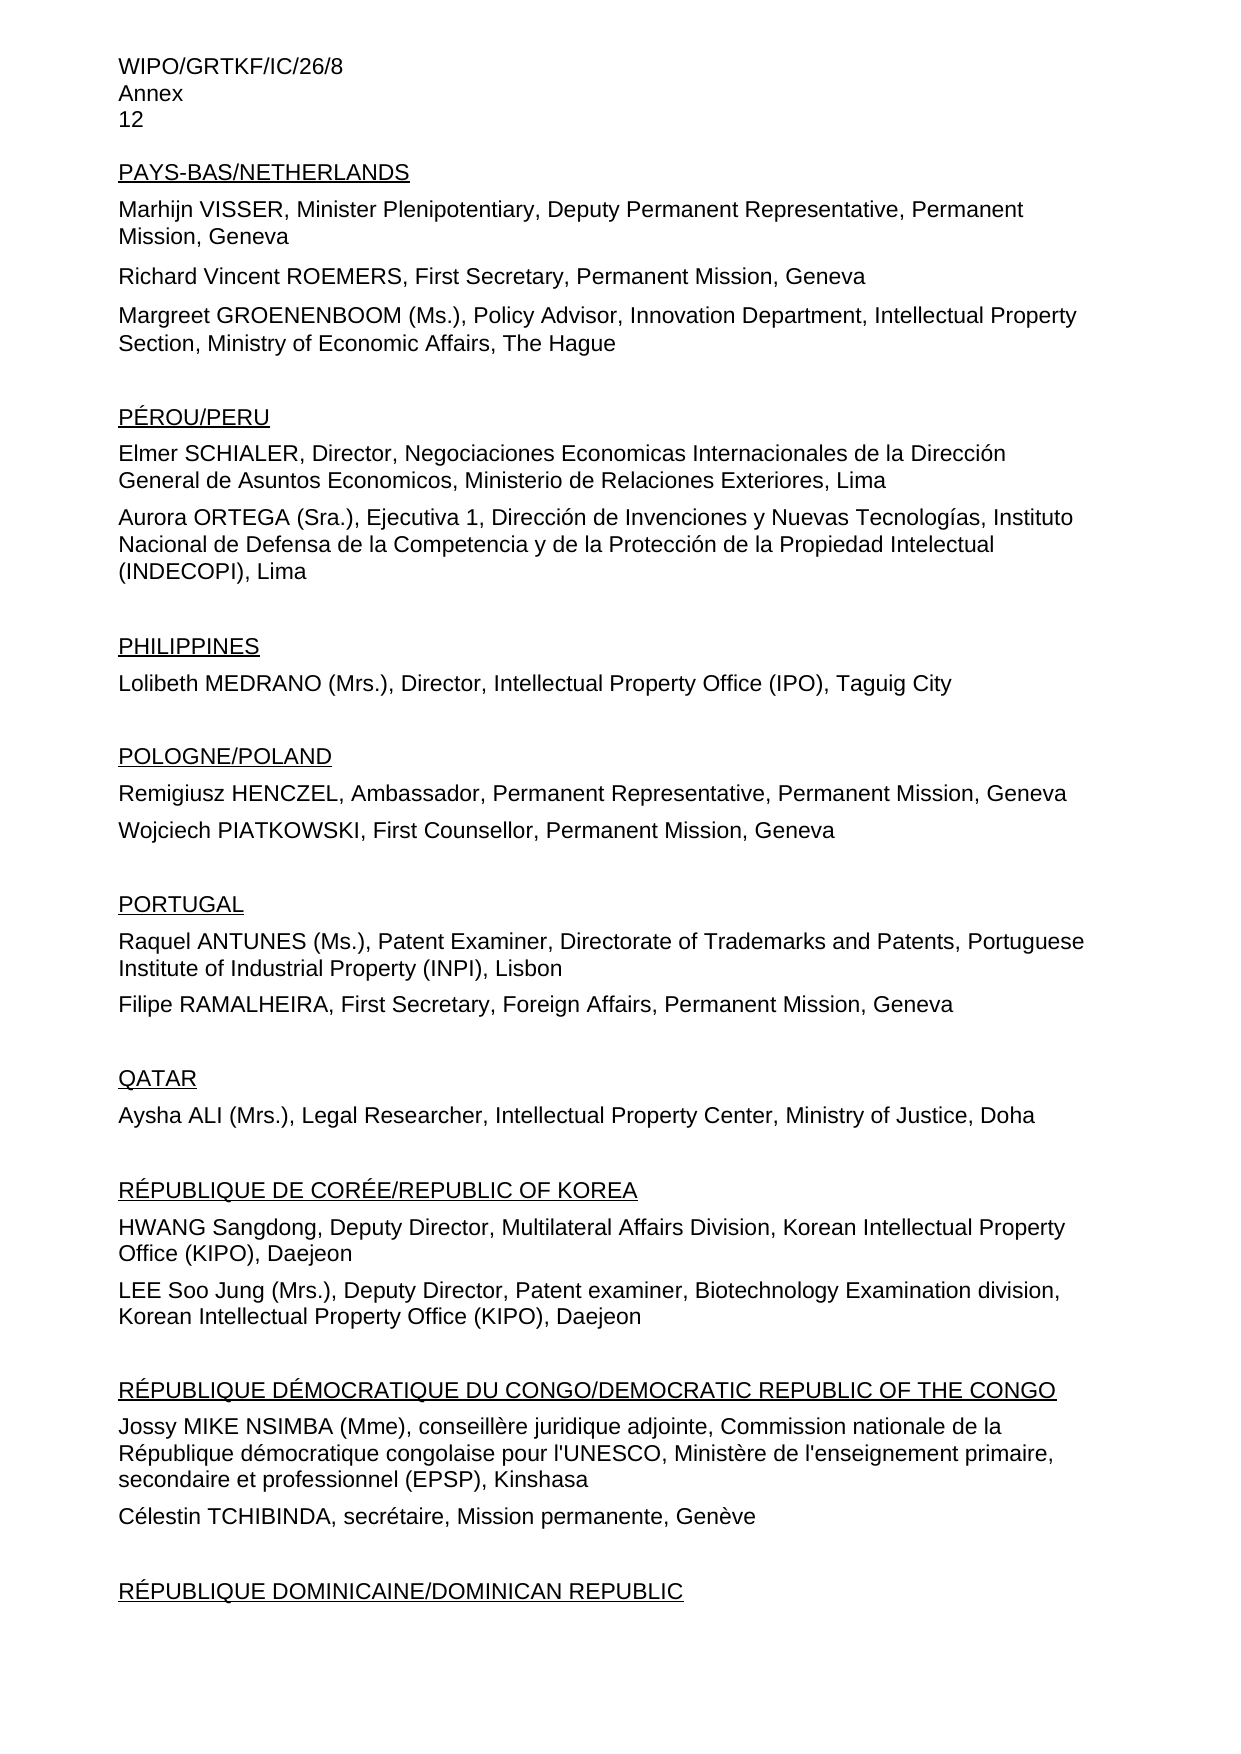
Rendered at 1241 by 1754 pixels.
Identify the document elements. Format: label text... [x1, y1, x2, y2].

text PORTUGAL [118, 891, 1092, 918]
text LEE Soo Jung (Mrs.), Deputy Director, Patent examiner, Biotechnology Examination division, Korean Intellectual Property Office (KIPO), Daejeon [118, 1277, 1092, 1329]
text RÉPUBLIQUE DÉMOCRATIQUE DU CONGO/DEMOCRATIC REPUBLIC OF THE CONGO [118, 1377, 1092, 1403]
text Margreet GROENENBOOM (Ms.), Policy Advisor, Innovation Department, Intellectual Property Section, Ministry of Economic Affairs, The Hague [118, 302, 1092, 356]
text PÉROU/PERU [118, 404, 1092, 430]
text Lolibeth MEDRANO (Mrs.), Director, Intellectual Property Office (IPO), Taguig City [118, 669, 1092, 696]
text RÉPUBLIQUE DE CORÉE/REPUBLIC OF KOREA [118, 1176, 1092, 1203]
text HWANG Sangdong, Deputy Director, Multilateral Affairs Division, Korean Intellectual Property Office (KIPO), Daejeon [118, 1213, 1092, 1266]
text Célestin TCHIBINDA, secrétaire, Mission permanente, Genève [118, 1503, 1092, 1529]
text Raquel ANTUNES (Ms.), Patent Examiner, Directorate of Trademarks and Patents, Portuguese Institute of Industrial Property (INPI), Lisbon [118, 928, 1092, 981]
text PHILIPPINES [118, 633, 1092, 659]
text RÉPUBLIQUE DOMINICAINE/DOMINICAN REPUBLIC [118, 1577, 1092, 1604]
text Elmer SCHIALER, Director, Negociaciones Economicas Internacionales de la Dirección General de Asuntos Economicos, Ministerio de Relaciones Exteriores, Lima [118, 440, 1092, 493]
text Jossy MIKE NSIMBA (Mme), conseillère juridique adjointe, Commission nationale de la République démocratique congolaise pour l'UNESCO, Ministère de l'enseignement primaire, secondaire et professionnel (EPSP), Kinshasa [118, 1413, 1092, 1492]
text PAYS-BAS/NETHERLANDS [118, 158, 1092, 186]
text Filipe RAMALHEIRA, First Secretary, Foreign Affairs, Permanent Mission, Geneva [118, 991, 1092, 1018]
text Remigiusz HENCZEL, Ambassador, Permanent Representative, Permanent Mission, Geneva [118, 780, 1092, 806]
text Aysha ALI (Mrs.), Legal Researcher, Intellectual Property Center, Ministry of Justice, Doha [118, 1102, 1092, 1128]
text Wojciech PIATKOWSKI, First Counsellor, Permanent Mission, Geneva [118, 817, 1092, 843]
text Marhijn VISSER, Minister Plenipotentiary, Deputy Permanent Representative, Permanent Mission, Geneva [118, 196, 1092, 250]
text POLOGNE/POLAND [118, 743, 1092, 769]
text Aurora ORTEGA (Sra.), Ejecutiva 1, Dirección de Invenciones y Nuevas Tecnologías, Instituto Nacional de Defensa de la Competencia y de la Protección de la Propiedad Intelectual (INDECOPI), Lima [118, 503, 1092, 585]
text Richard Vincent ROEMERS, First Secretary, Permanent Mission, Geneva [118, 263, 1092, 290]
text QATAR [118, 1065, 1092, 1091]
